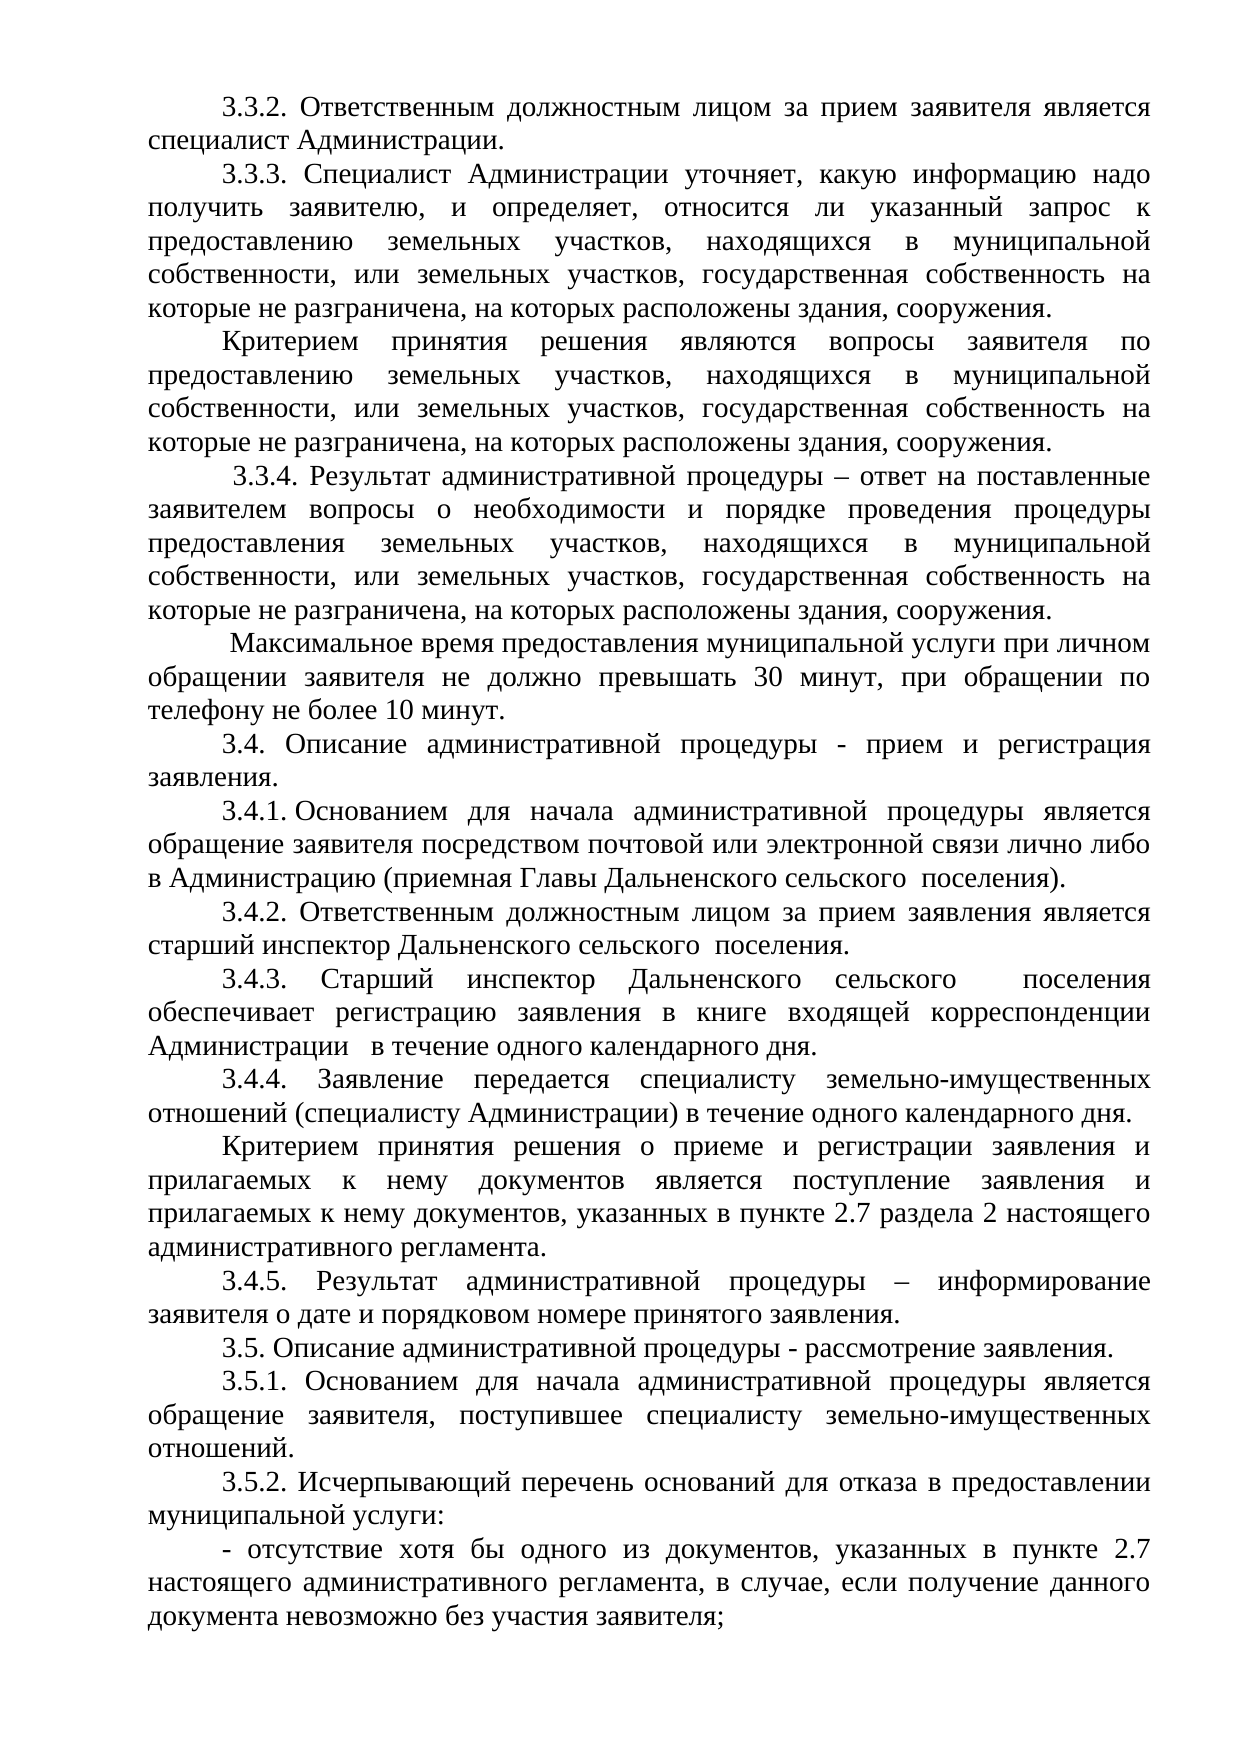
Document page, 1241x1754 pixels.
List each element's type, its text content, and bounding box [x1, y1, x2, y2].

text 3.5. Описание административной процедуры - рассмотрение заявления. [148, 1330, 1152, 1363]
text 3.4.2. Ответственным должностным лицом за прием заявления является старший инспектор Дальненского сельского поселения. [148, 894, 1152, 961]
text 3.4.4. Заявление передается специалисту земельно-имущественных отношений (специалисту Администрации) в течение одного календарного дня. [148, 1061, 1152, 1128]
text Критерием принятия решения являются вопросы заявителя по предоставлению земельных участков, находящихся в муниципальной собственности, или земельных участков, государственная собственность на которые не разграничена, на которых расположены здания, сооружения. [148, 323, 1152, 458]
text 3.4.1. Основанием для начала административной процедуры является обращение заявителя посредством почтовой или электронной связи лично либо в Администрацию (приемная Главы Дальненского сельского поселения). [148, 793, 1152, 894]
text 3.4.3. Старший инспектор Дальненского сельского поселения обеспечивает регистрацию заявления в книге входящей корреспонденции Администрации в течение одного календарного дня. [148, 961, 1152, 1061]
text 3.3.2. Ответственным должностным лицом за прием заявителя является специалист Администрации. [148, 89, 1152, 156]
text 3.3.4. Результат административной процедуры – ответ на поставленные заявителем вопросы о необходимости и порядке проведения процедуры предоставления земельных участков, находящихся в муниципальной собственности, или земельных участков, государственная собственность на которые не разграничена, на которых расположены здания, сооружения. [148, 458, 1152, 625]
text 3.4. Описание административной процедуры - прием и регистрация заявления. [148, 726, 1152, 793]
text 3.5.1. Основанием для начала административной процедуры является обращение заявителя, поступившее специалисту земельно-имущественных отношений. [148, 1363, 1152, 1464]
text - отсутствие хотя бы одного из документов, указанных в пункте 2.7 настоящего административного регламента, в случае, если получение данного документа невозможно без участия заявителя; [148, 1531, 1151, 1632]
text 3.4.5. Результат административной процедуры – информирование заявителя о дате и порядковом номере принятого заявления. [148, 1263, 1152, 1330]
text 3.3.3. Специалист Администрации уточняет, какую информацию надо получить заявителю, и определяет, относится ли указанный запрос к предоставлению земельных участков, находящихся в муниципальной собственности, или земельных участков, государственная собственность на которые не разграничена, на которых расположены здания, сооружения. [148, 156, 1152, 323]
text Максимальное время предоставления муниципальной услуги при личном обращении заявителя не должно превышать 30 минут, при обращении по телефону не более 10 минут. [148, 625, 1152, 726]
text 3.5.2. Исчерпывающий перечень оснований для отказа в предоставлении муниципальной услуги: [148, 1464, 1152, 1531]
text Критерием принятия решения о приеме и регистрации заявления и прилагаемых к нему документов является поступление заявления и прилагаемых к нему документов, указанных в пункте 2.7 раздела 2 настоящего административного регламента. [148, 1128, 1152, 1263]
